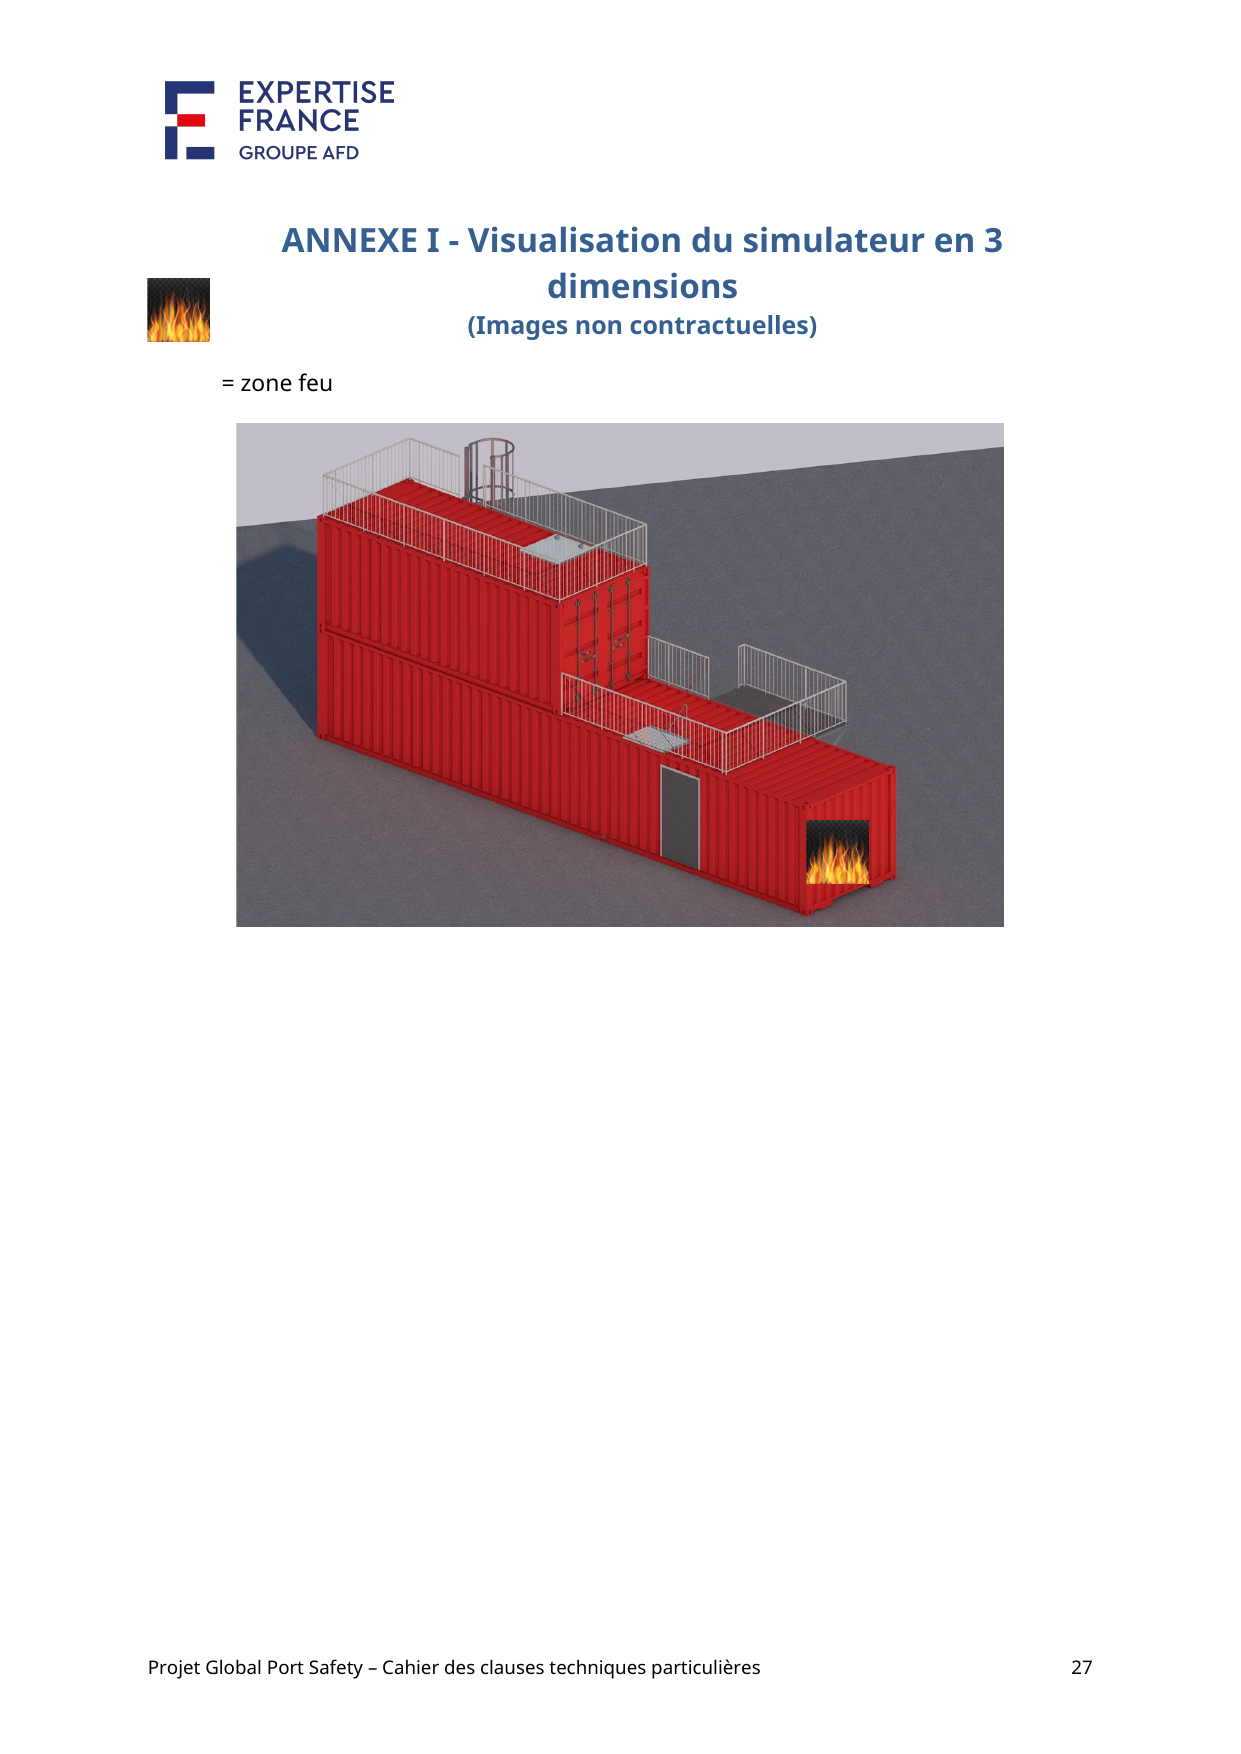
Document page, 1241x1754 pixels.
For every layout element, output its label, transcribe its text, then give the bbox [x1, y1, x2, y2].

picture [147, 278, 210, 342]
picture [141, 47, 422, 191]
picture [236, 423, 1004, 927]
text = zone feu [148, 367, 1093, 398]
subtitle ANNEXE I - Visualisation du simulateur en 3 dimensions (Images non contractuelles) [192, 217, 1093, 342]
